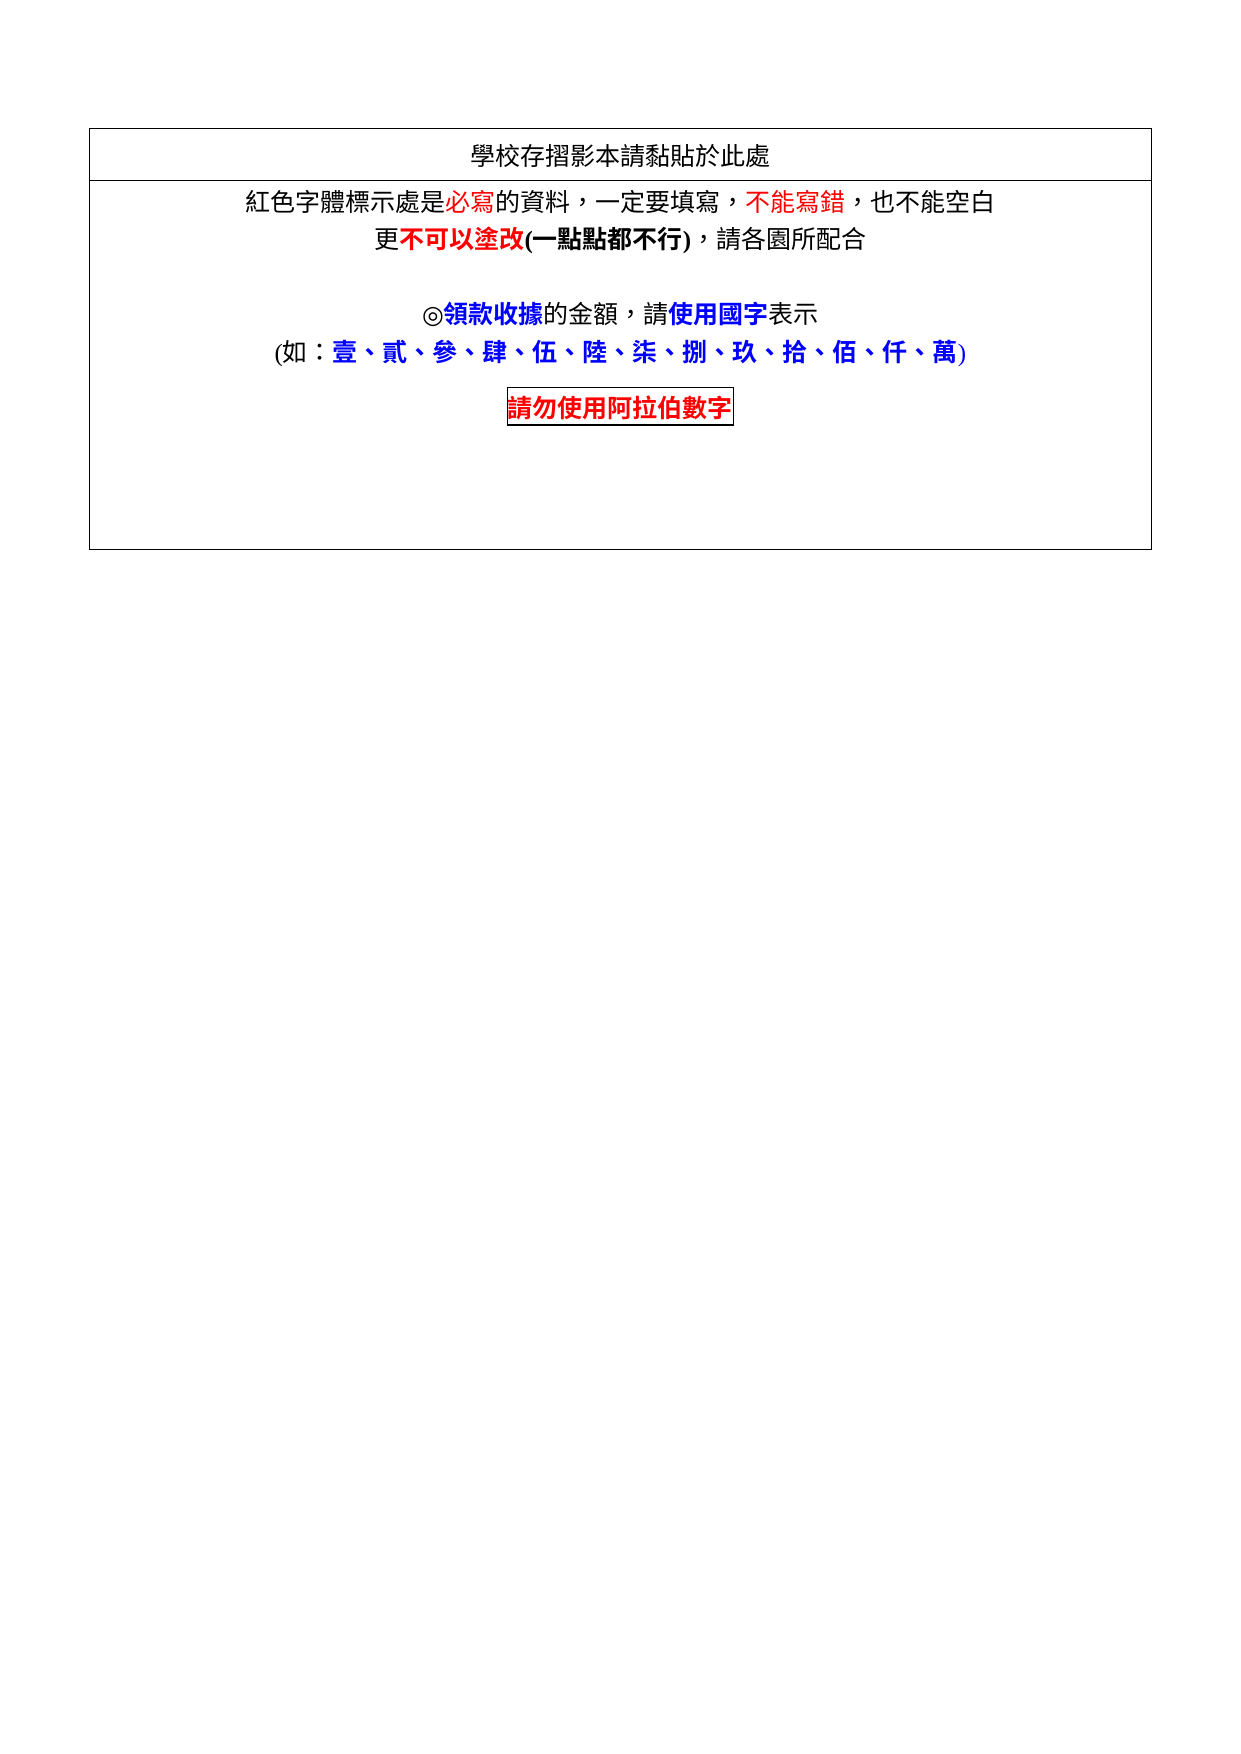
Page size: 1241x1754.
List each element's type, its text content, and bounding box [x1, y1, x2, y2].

table_cell 紅色字體標示處是必寫的資料，一定要填寫，不能寫錯，也不能空白 更不可以塗改(一點點都不行)，請各園所配合 ◎領款收據的金額，請使用國字表示 (如：壹、貳、參、肆、伍、陸、柒、捌、玖、拾、佰、仟、萬) 請勿使用阿拉伯數字 [90, 181, 1151, 548]
table_header 學校存摺影本請黏貼於此處 [90, 129, 1151, 180]
